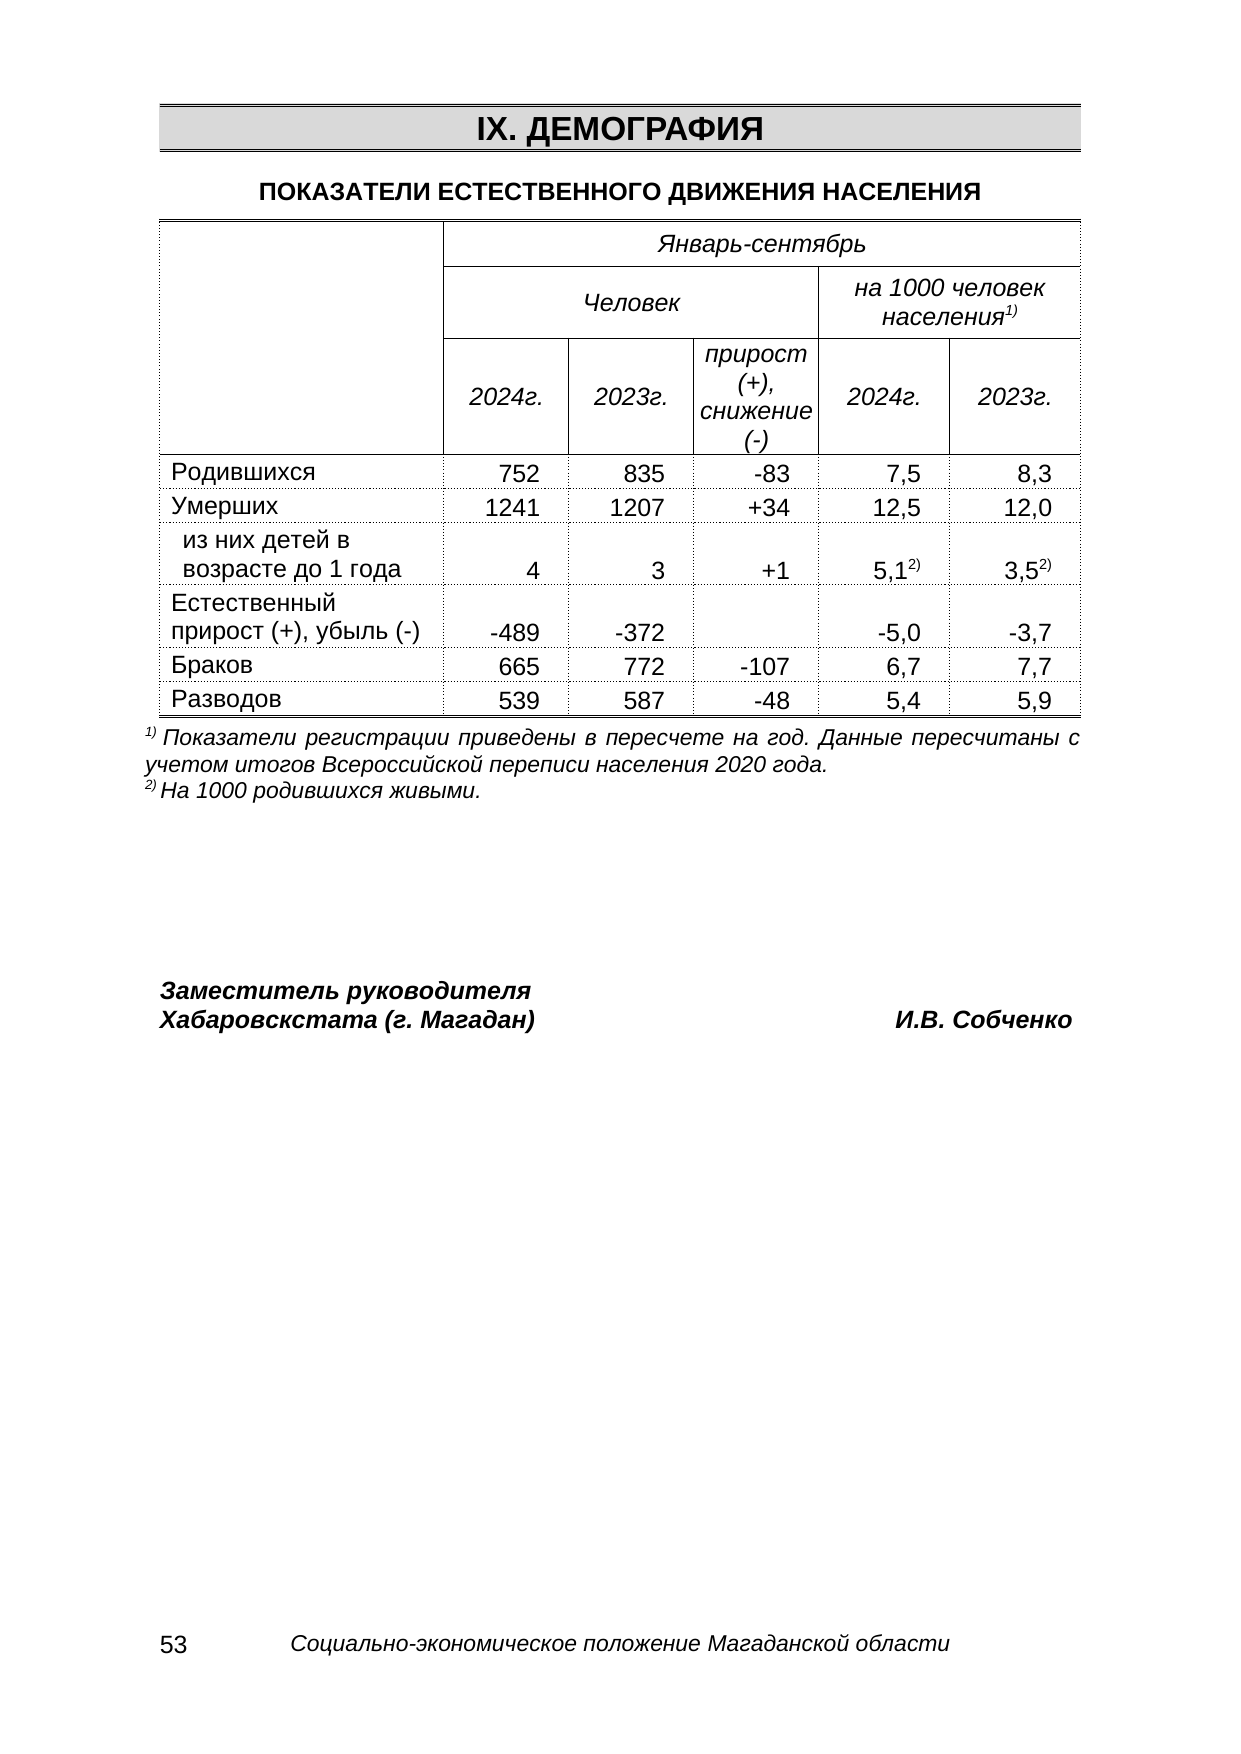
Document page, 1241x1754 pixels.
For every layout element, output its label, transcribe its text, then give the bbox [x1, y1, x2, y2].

text ПОКАЗАТЕЛИ ЕСТЕСТВЕННОГО ДВИЖЕНИЯ НАСЕЛЕНИЯ [159, 177, 1081, 206]
text 1) Показатели регистрации приведены в пересчете на год. Данные пересчитаны с учетом итогов Всероссийской переписи населения 2020 года. [145, 724, 1081, 777]
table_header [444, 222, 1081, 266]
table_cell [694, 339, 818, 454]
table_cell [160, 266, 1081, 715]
text 2) На 1000 родившихся живыми. [145, 777, 1081, 803]
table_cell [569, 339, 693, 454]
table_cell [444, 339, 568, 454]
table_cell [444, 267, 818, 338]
text Хабаровскстата (г. Магадан) И.В. Собченко [159, 1005, 1081, 1033]
subtitle IX. ДЕМОГРАФИЯ [159, 107, 1081, 152]
text Заместитель руководителя [159, 976, 1081, 1005]
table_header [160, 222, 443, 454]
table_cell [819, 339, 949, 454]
